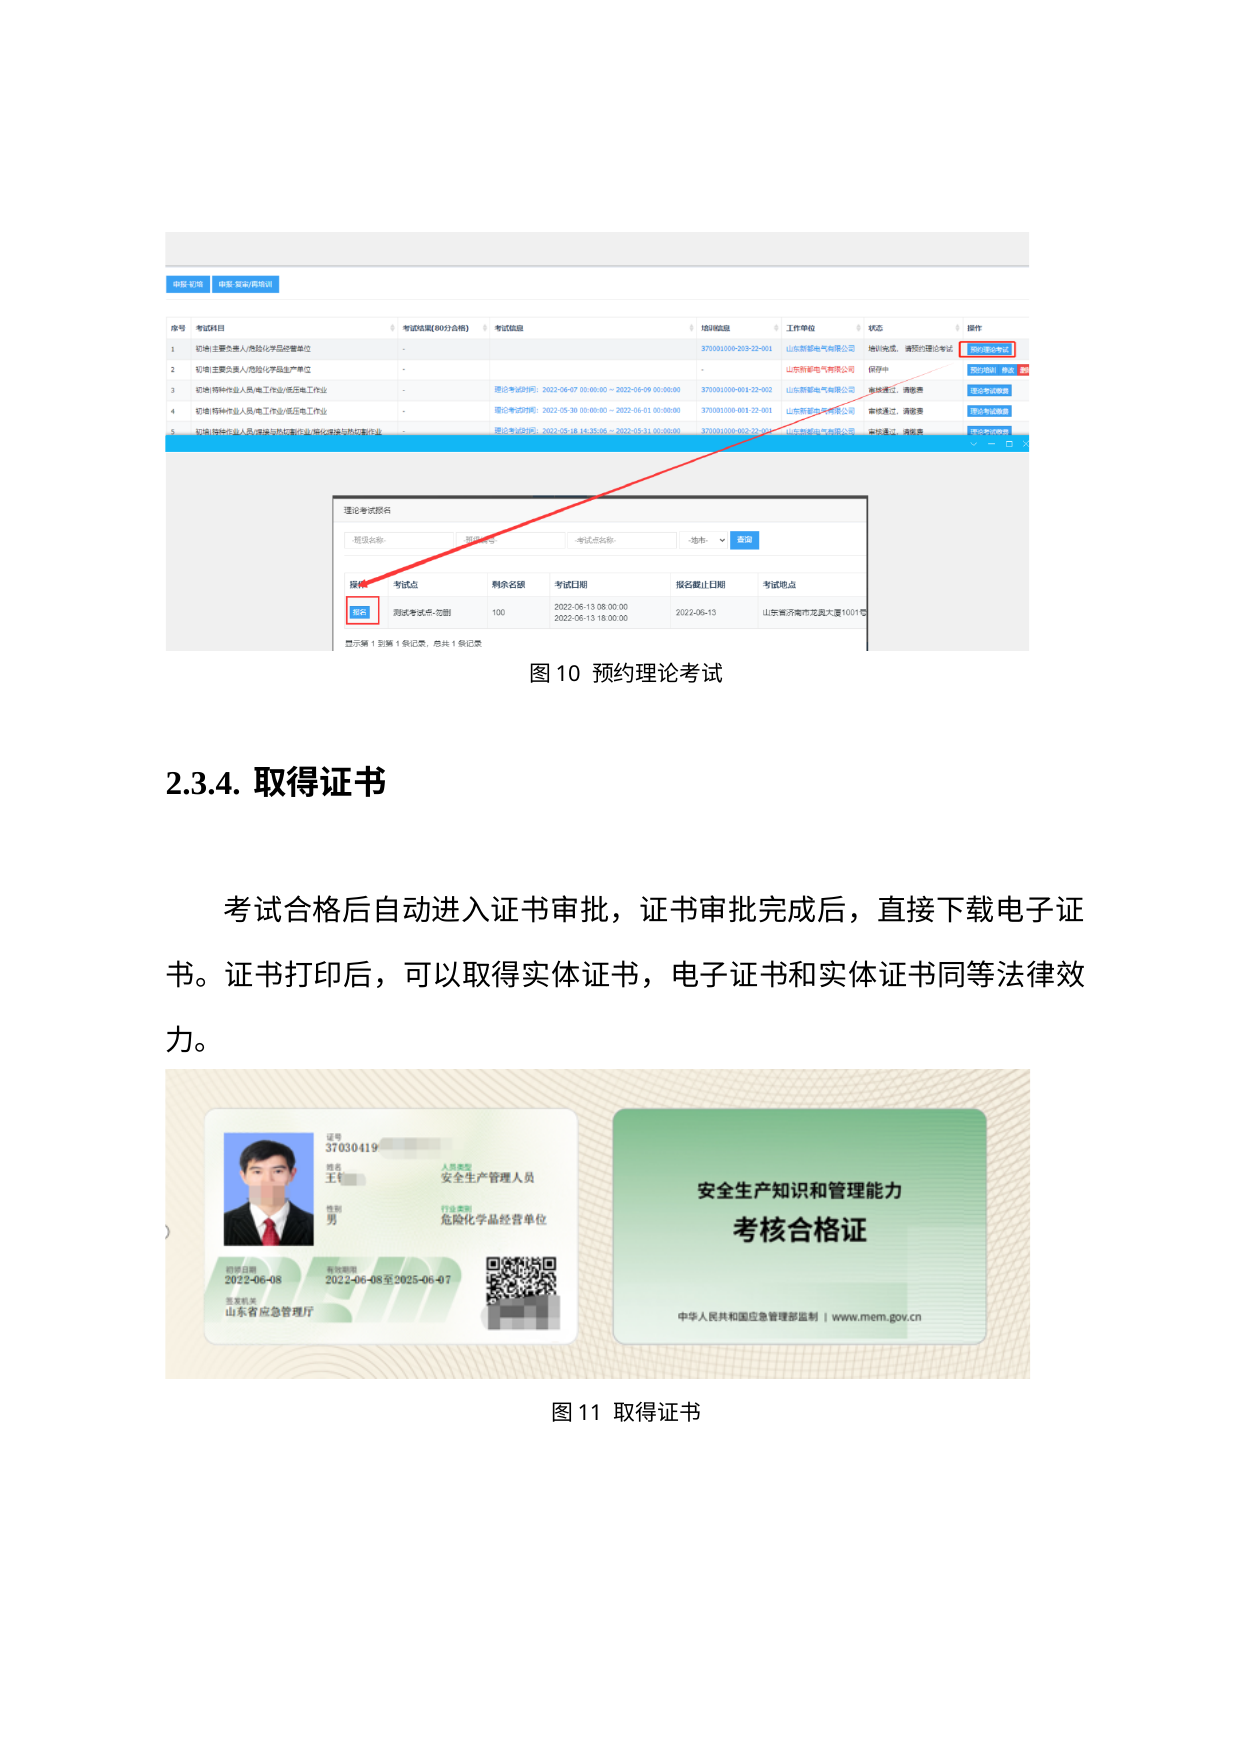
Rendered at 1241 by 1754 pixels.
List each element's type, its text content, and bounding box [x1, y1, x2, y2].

text 图11 取得证书 [165, 1395, 1087, 1427]
picture [725, 445, 735, 449]
text 图10 预约理论考试 [165, 655, 1087, 688]
picture [165, 232, 1030, 438]
picture [165, 1069, 1031, 1379]
picture [165, 449, 1030, 651]
text 考试合格后自动进入证书审批，证书审批完成后，直接下载电子证书。证书打印后，可以取得实体证书，电子证书和实体证书同等法律效力。 [165, 875, 1087, 1070]
subtitle 取得证书 [165, 747, 1087, 812]
